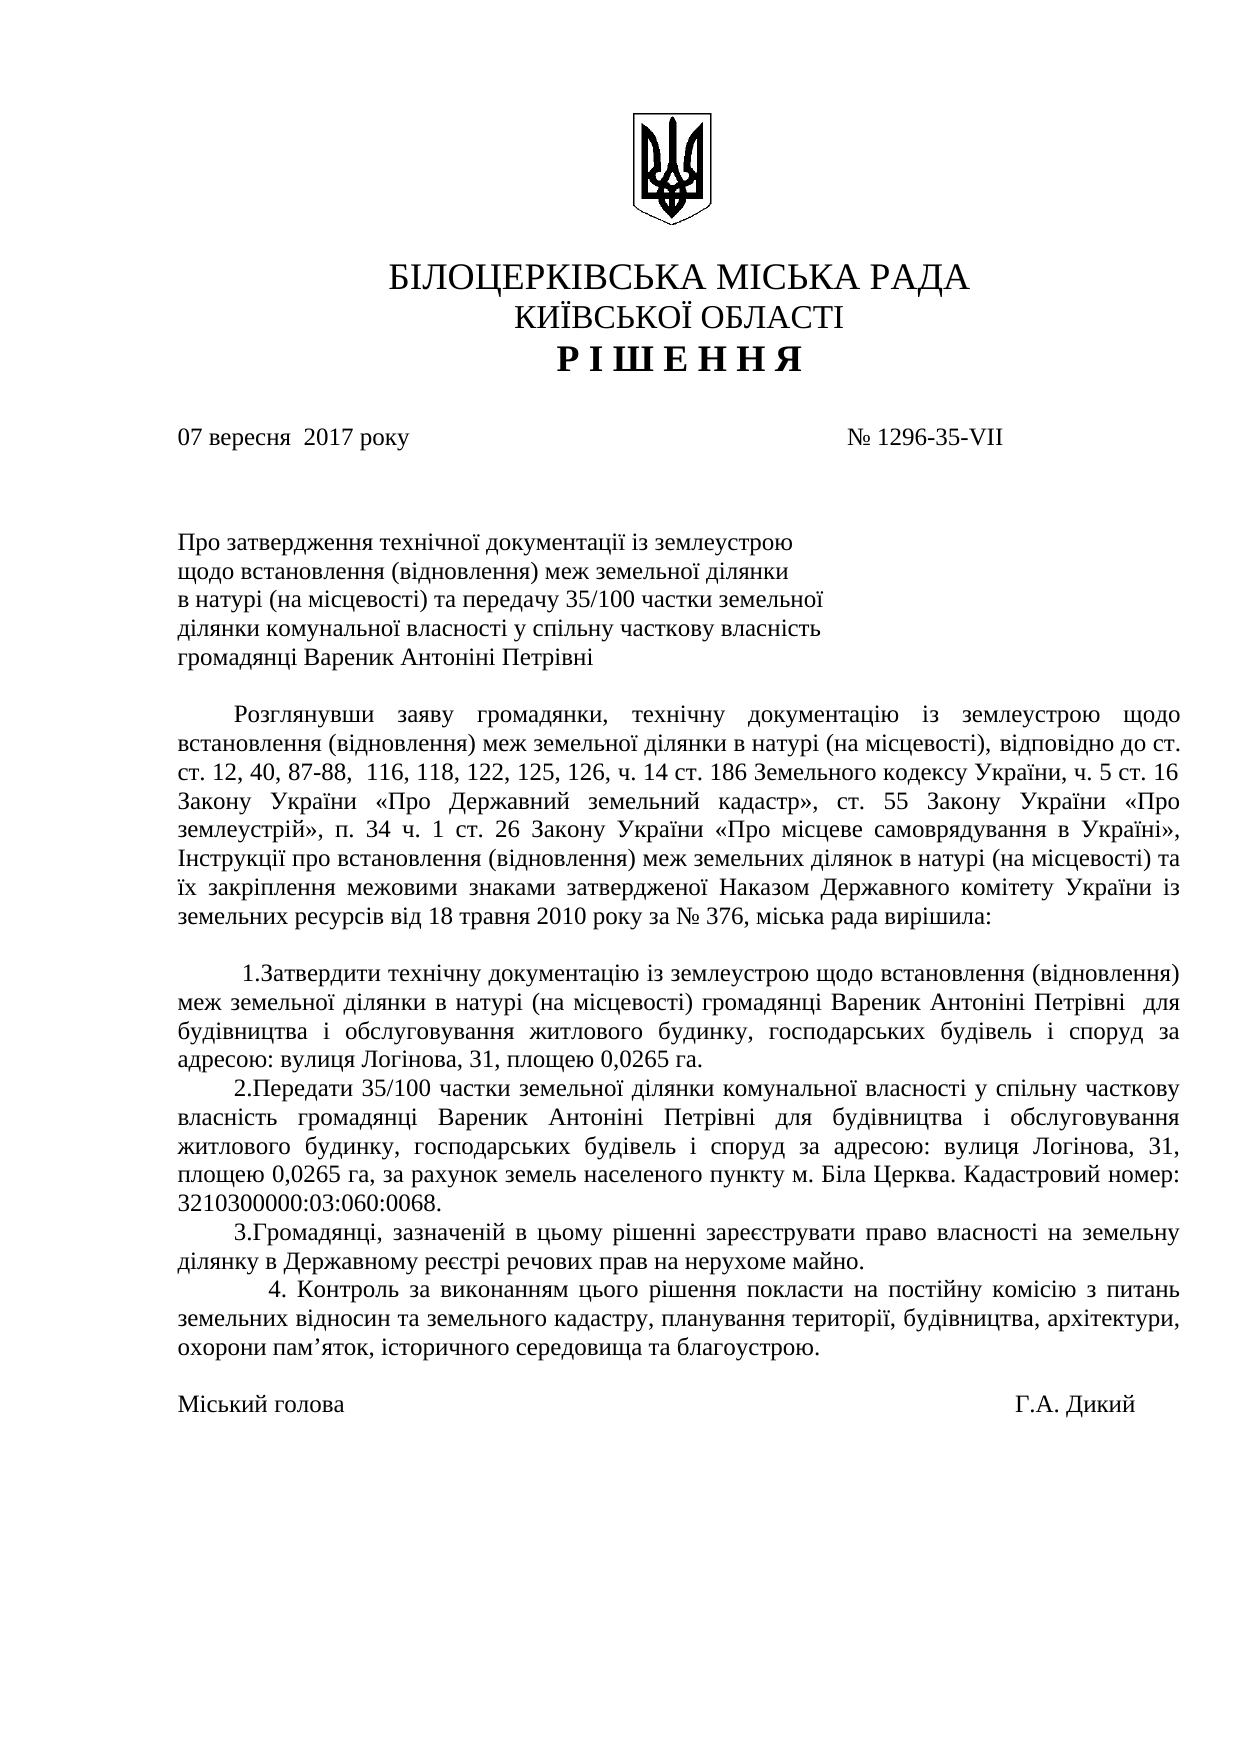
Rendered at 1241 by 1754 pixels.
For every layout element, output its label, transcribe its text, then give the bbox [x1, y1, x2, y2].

picture [627, 106, 721, 233]
text 07 вересня 2017 року № 1296-35-VII [177, 422, 1181, 451]
text 1.Затвердити технічну документацію із землеустрою щодо встановлення (відновлення) меж земельної ділянки в натурі (на місцевості) громадянці Вареник Антоніні Петрівні для будівництва і обслуговування житлового будинку, господарських будівель і споруд за адресою: вулиця Логінова, 31, площею 0,0265 га. [177, 958, 1181, 1073]
text в натурі (на місцевості) та передачу 35/100 частки земельної [177, 584, 1181, 613]
text КИЇВСЬКОЇ ОБЛАСТІ [177, 298, 1181, 336]
text 2.Передати 35/100 частки земельної ділянки комунальної власності у спільну часткову власність громадянці Вареник Антоніні Петрівні для будівництва і обслуговування житлового будинку, господарських будівель і споруд за адресою: вулиця Логінова, 31, площею 0,0265 га, за рахунок земель населеного пункту м. Біла Церква. Кадастровий номер: 3210300000:03:060:0068. [177, 1073, 1181, 1217]
text Розглянувши заяву громадянки, технічну документацію із землеустрою щодо встановлення (відновлення) меж земельної ділянки в натурі (на місцевості), відповідно до ст. ст. 12, 40, 87-88, 116, 118, 122, 125, 126, ч. 14 ст. 186 Земельного кодексу України, ч. 5 ст. 16 Закону України «Про Державний земельний кадастр», ст. 55 Закону України «Про землеустрій», п. 34 ч. 1 ст. 26 Закону України «Про місцеве самоврядування в Україні», Інструкції про встановлення (відновлення) меж земельних ділянок в натурі (на місцевості) та їх закріплення межовими знаками затвердженої Наказом Державного комітету України із земельних ресурсів від 18 травня 2010 року за № 376, міська рада вирішила: [177, 699, 1181, 929]
text щодо встановлення (відновлення) меж земельної ділянки [177, 556, 1181, 584]
text ділянки комунальної власності у спільну часткову власність [177, 613, 1181, 642]
text Р І Ш Е Н Н Я [177, 336, 1181, 379]
text Міський голова Г.А. Дикий [177, 1389, 1181, 1418]
text громадянці Вареник Антоніні Петрівні [177, 642, 1181, 671]
text Про затвердження технічної документації із землеустрою [177, 527, 1181, 556]
text БІЛОЦЕРКІВСЬКА МІСЬКА РАДА [177, 255, 1181, 298]
text 3.Громадянці, зазначеній в цьому рішенні зареєструвати право власності на земельну ділянку в Державному реєстрі речових прав на нерухоме майно. [177, 1217, 1181, 1274]
text 4. Контроль за виконанням цього рішення покласти на постійну комісію з питань земельних відносин та земельного кадастру, планування території, будівництва, архітектури, охорони пам’яток, історичного середовища та благоустрою. [177, 1274, 1181, 1361]
